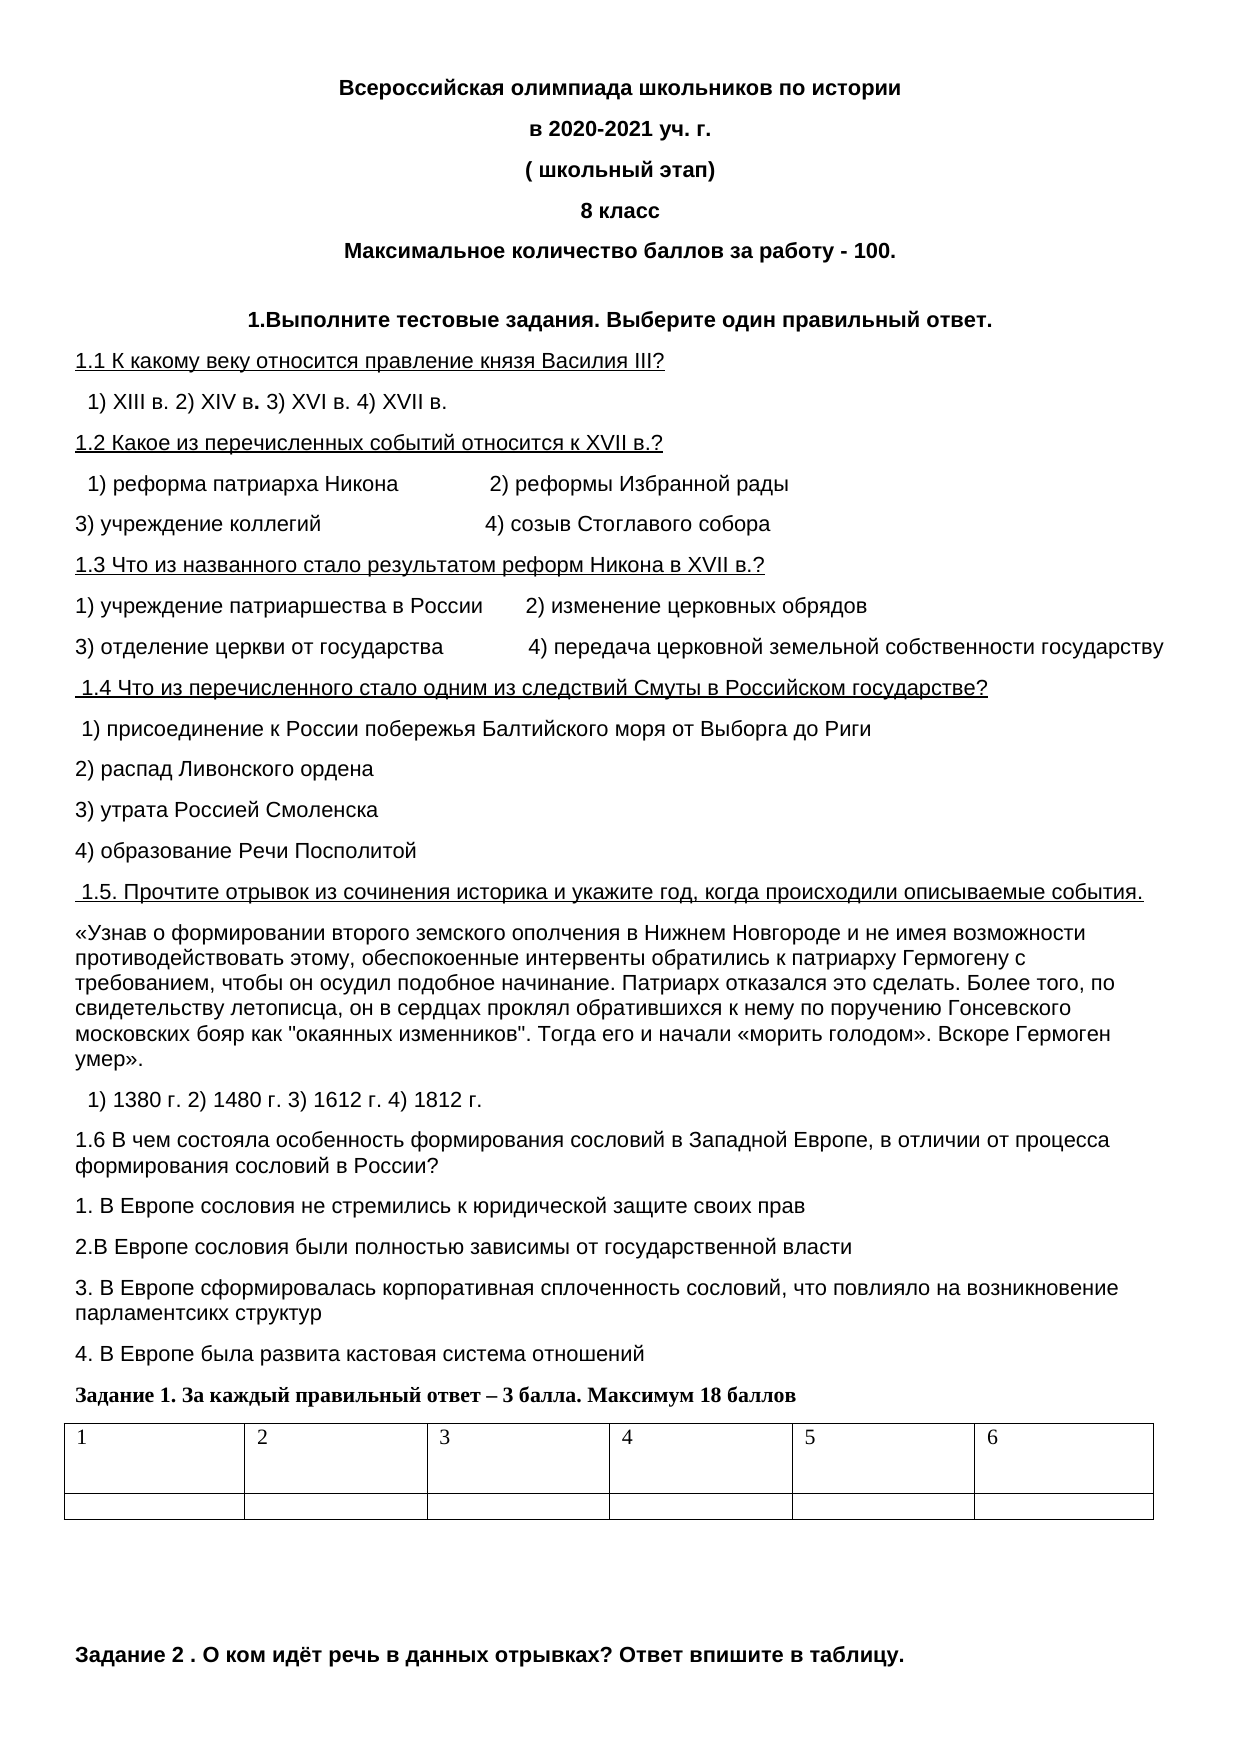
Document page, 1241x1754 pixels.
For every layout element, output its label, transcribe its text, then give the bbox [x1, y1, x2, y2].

table_cell [975, 1494, 1153, 1519]
text «Узнав о формировании второго земского ополчения в Нижнем Новгороде и не имея возможности противодействовать этому, обеспокоенные интервенты обратились к патриарху Гермогену с требованием, чтобы он осудил подобное начинание. Патриарх отказался это сделать. Более того, по свидетельству летописца, он в сердцах проклял обратившихся к нему по поручению Гонсевского московских бояр как "окаянных изменников". Тогда его и начали «морить голодом». Вскоре Гермоген умер». [75, 920, 1165, 1071]
text 1) реформа патриарха Никона 2) реформы Избранной рады [75, 471, 1165, 496]
table_header 5 [793, 1424, 974, 1493]
table_cell [793, 1494, 974, 1519]
text 2.В Европе сословия были полностью зависимы от государственной власти [75, 1234, 1165, 1259]
text 1.Выполните тестовые задания. Выберите один правильный ответ. [75, 307, 1165, 332]
text 1.2 Какое из перечисленных событий относится к XVII в.? [75, 430, 1165, 455]
text Задание 1. За каждый правильный ответ – 3 балла. Максимум 18 баллов [75, 1382, 1165, 1407]
table_header 1 [65, 1424, 244, 1493]
text 3) учреждение коллегий 4) созыв Стоглавого собора [75, 511, 1165, 537]
table_cell [428, 1494, 609, 1519]
table_header 2 [245, 1424, 427, 1493]
text 1.3 Что из названного стало результатом реформ Никона в XVII в.? [75, 552, 1165, 577]
text 1.4 Что из перечисленного стало одним из следствий Смуты в Российском государстве? [75, 675, 1165, 700]
text 1.6 В чем состояла особенность формирования сословий в Западной Европе, в отличии от процесса формирования сословий в России? [75, 1127, 1165, 1178]
text 1) 1380 г. 2) 1480 г. 3) 1612 г. 4) 1812 г. [75, 1087, 1165, 1112]
table_header 3 [428, 1424, 609, 1493]
text 1.5. Прочтите отрывок из сочинения историка и укажите год, когда происходили описываемые события. [75, 879, 1165, 904]
text Всероссийская олимпиада школьников по истории [75, 75, 1165, 100]
text 4) образование Речи Посполитой [75, 838, 1165, 863]
table_cell [245, 1494, 427, 1519]
text 8 класс [75, 197, 1165, 223]
text 1. В Европе сословия не стремились к юридической защите своих прав [75, 1193, 1165, 1219]
table_header 6 [975, 1424, 1153, 1493]
text в 2020-2021 уч. г. [75, 116, 1165, 141]
text Задание 2 . О ком идёт речь в данных отрывках? Ответ впишите в таблицу. [75, 1642, 1165, 1667]
text 3) отделение церкви от государства 4) передача церковной земельной собственности государству [75, 634, 1165, 659]
text 1.1 К какому веку относится правление князя Василия III? [75, 348, 1165, 373]
text 1) XIII в. 2) XIV в. 3) XVI в. 4) XVII в. [75, 389, 1165, 414]
text 1) учреждение патриаршества в России 2) изменение церковных обрядов [75, 593, 1165, 618]
text ( школьный этап) [75, 157, 1165, 182]
text 4. В Европе была развита кастовая система отношений [75, 1341, 1165, 1366]
table_header 4 [610, 1424, 792, 1493]
text 1) присоединение к России побережья Балтийского моря от Выборга до Риги [75, 716, 1165, 741]
text 3) утрата Россией Смоленска [75, 797, 1165, 822]
text 3. В Европе сформировалась корпоративная сплоченность сословий, что повлияло на возникновение парламентсикх структур [75, 1275, 1165, 1326]
text Максимальное количество баллов за работу - 100. [75, 238, 1165, 292]
table_cell [65, 1494, 244, 1519]
table_cell [610, 1494, 792, 1519]
text 2) распад Ливонского ордена [75, 756, 1165, 782]
